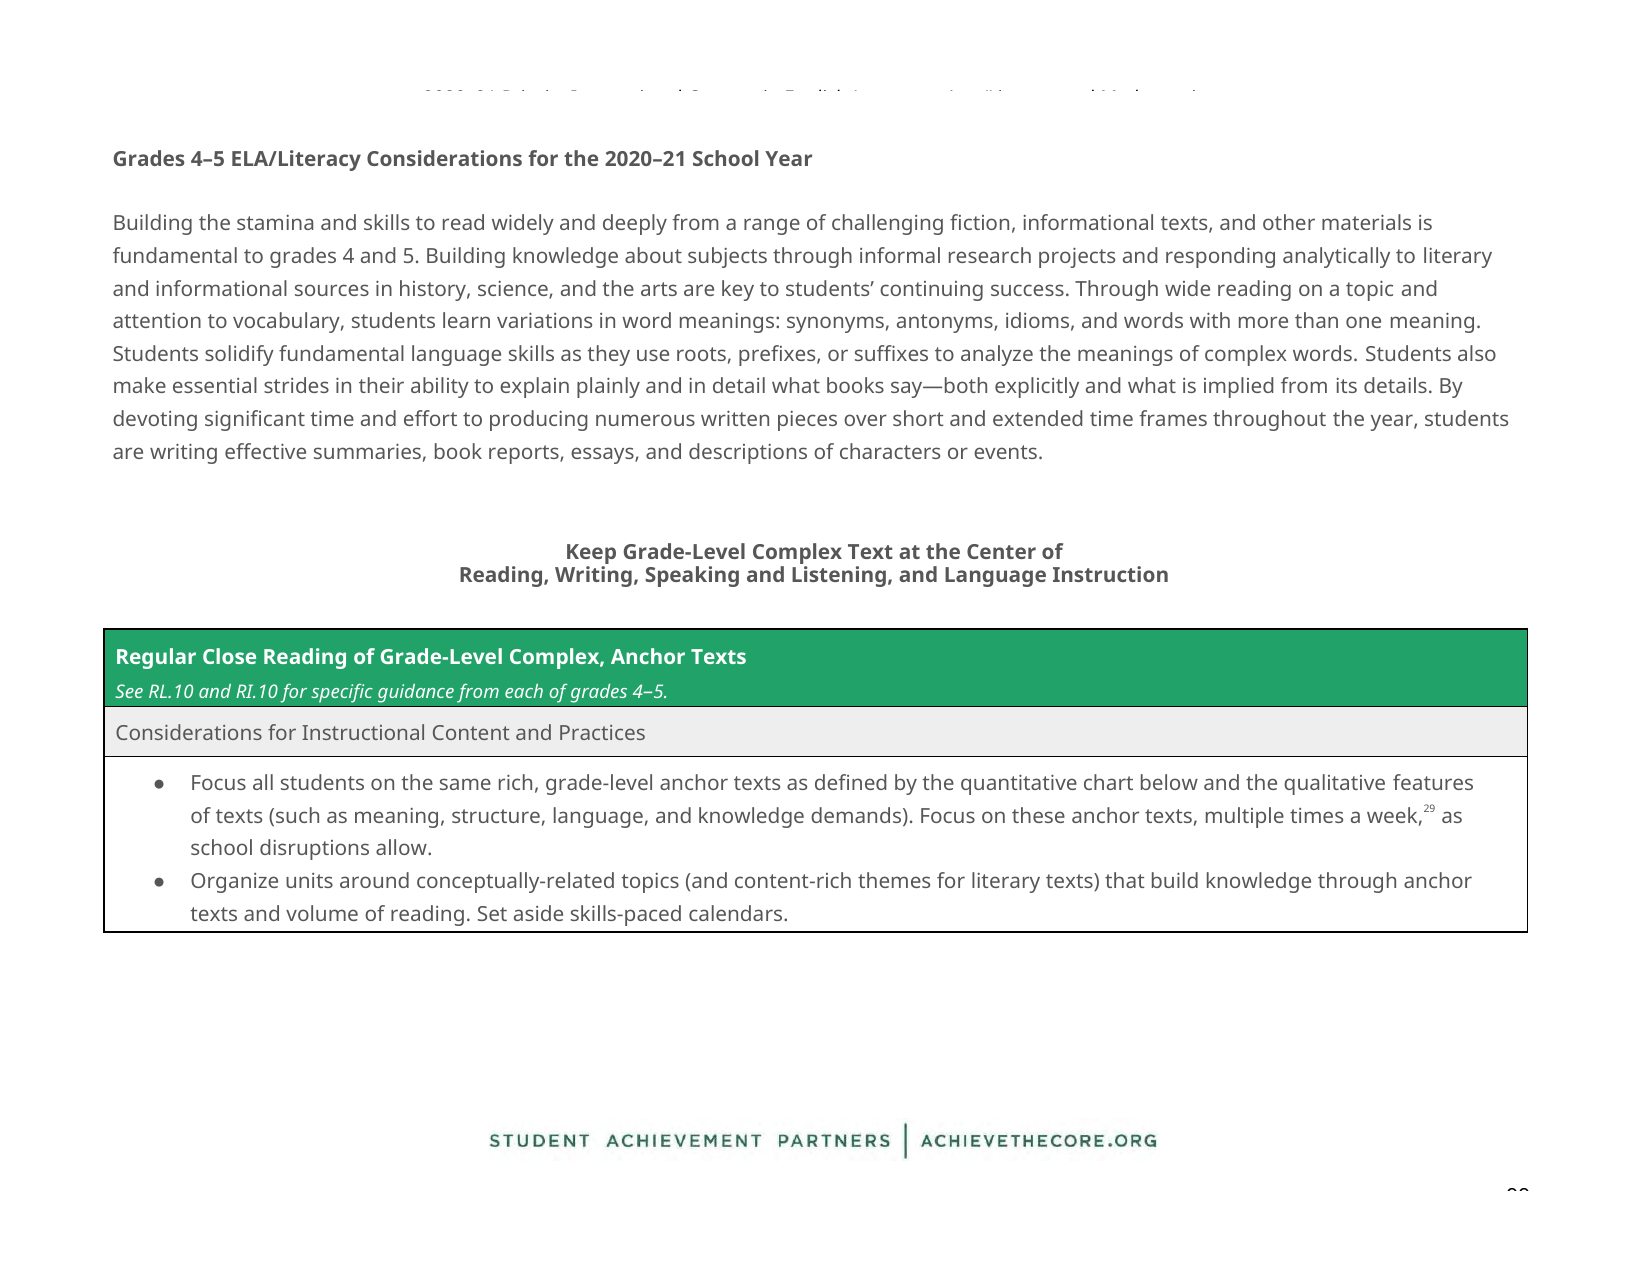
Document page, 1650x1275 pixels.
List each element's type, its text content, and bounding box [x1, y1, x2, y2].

text Reading, Writing, Speaking and Listening, and Language Instruction [451, 564, 1176, 588]
table_cell Considerations for Instructional Content and Practices [105, 707, 1527, 756]
picture [488, 1118, 1160, 1161]
text Keep Grade-Level Complex Text at the Center of [451, 541, 1176, 564]
text Grades 4–5 ELA/Literacy Considerations for the 2020–21 School Year [112, 144, 1650, 172]
table_header Regular Close Reading of Grade-Level Complex, Anchor Texts See RL.10 and RI.10 for specific guidance from each of grades 4–5. [105, 630, 1527, 706]
table_cell Focus all students on the same rich, grade-level anchor texts as defined by the quantitative chart below and the qualitative features of texts (such as meaning, structure, language, and knowledge demands). Focus on these anchor texts, multiple times a week,29 as school disruptions allow. Organize units around conceptually-related topics (and content-rich themes for literary texts) that build knowledge through anchor texts and volume of reading. Set aside skills-paced calendars. [105, 757, 1527, 931]
text Building the stamina and skills to read widely and deeply from a range of challenging fiction, informational texts, and other materials is fundamental to grades 4 and 5. Building knowledge about subjects through informal research projects and responding analytically to literary and informational sources in history, science, and the arts are key to students’ continuing success. Through wide reading on a topic and attention to vocabulary, students learn variations in word meanings: synonyms, antonyms, idioms, and words with more than one meaning. Students solidify fundamental language skills as they use roots, prefixes, or suffixes to analyze the meanings of complex words. Students also make essential strides in their ability to explain plainly and in detail what books say—both explicitly and what is implied from its details. By devoting significant time and effort to producing numerous written pieces over short and extended time frames throughout the year, students are writing effective summaries, book reports, essays, and descriptions of characters or events. [112, 208, 1530, 465]
